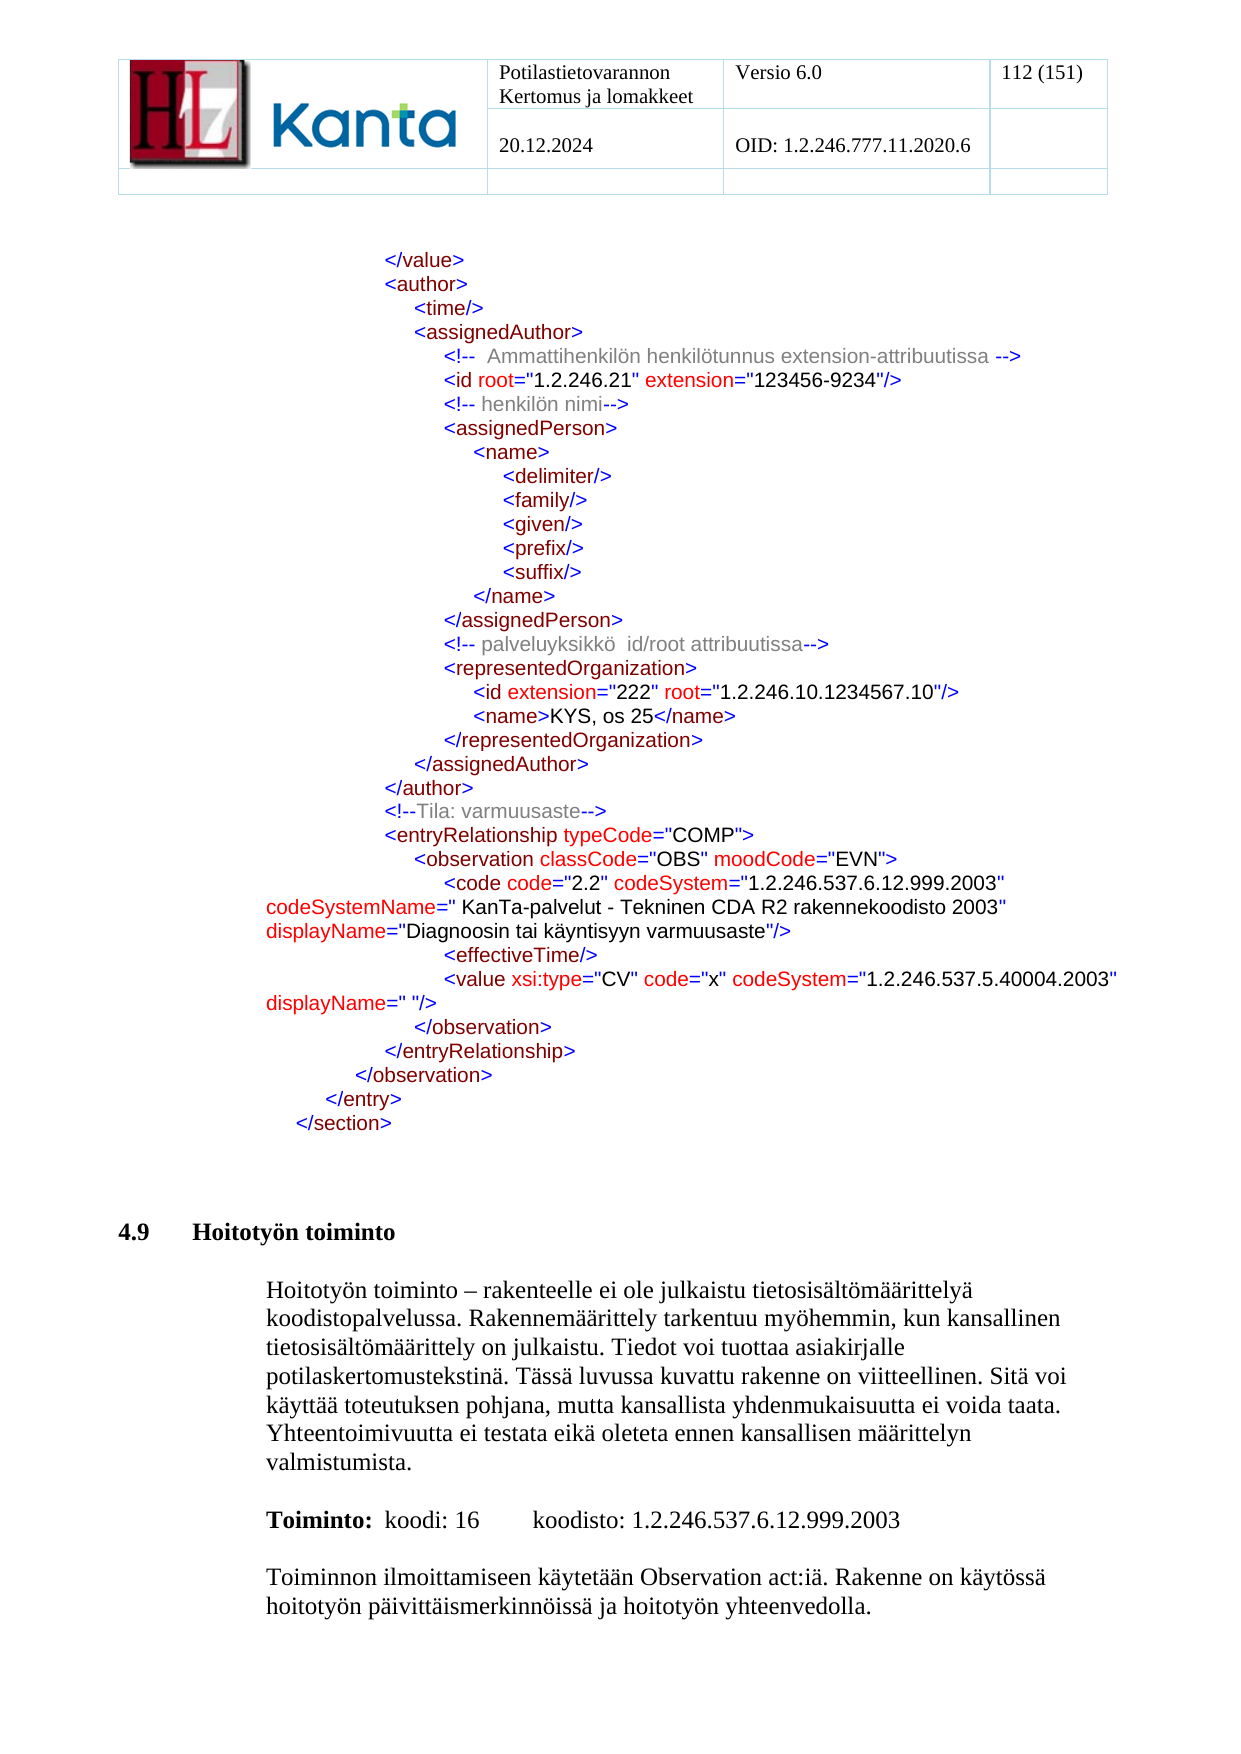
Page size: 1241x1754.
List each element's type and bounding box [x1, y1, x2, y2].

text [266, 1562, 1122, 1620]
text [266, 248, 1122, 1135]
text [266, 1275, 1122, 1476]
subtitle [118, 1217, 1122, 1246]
picture [129, 60, 252, 169]
picture [264, 93, 467, 159]
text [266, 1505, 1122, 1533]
